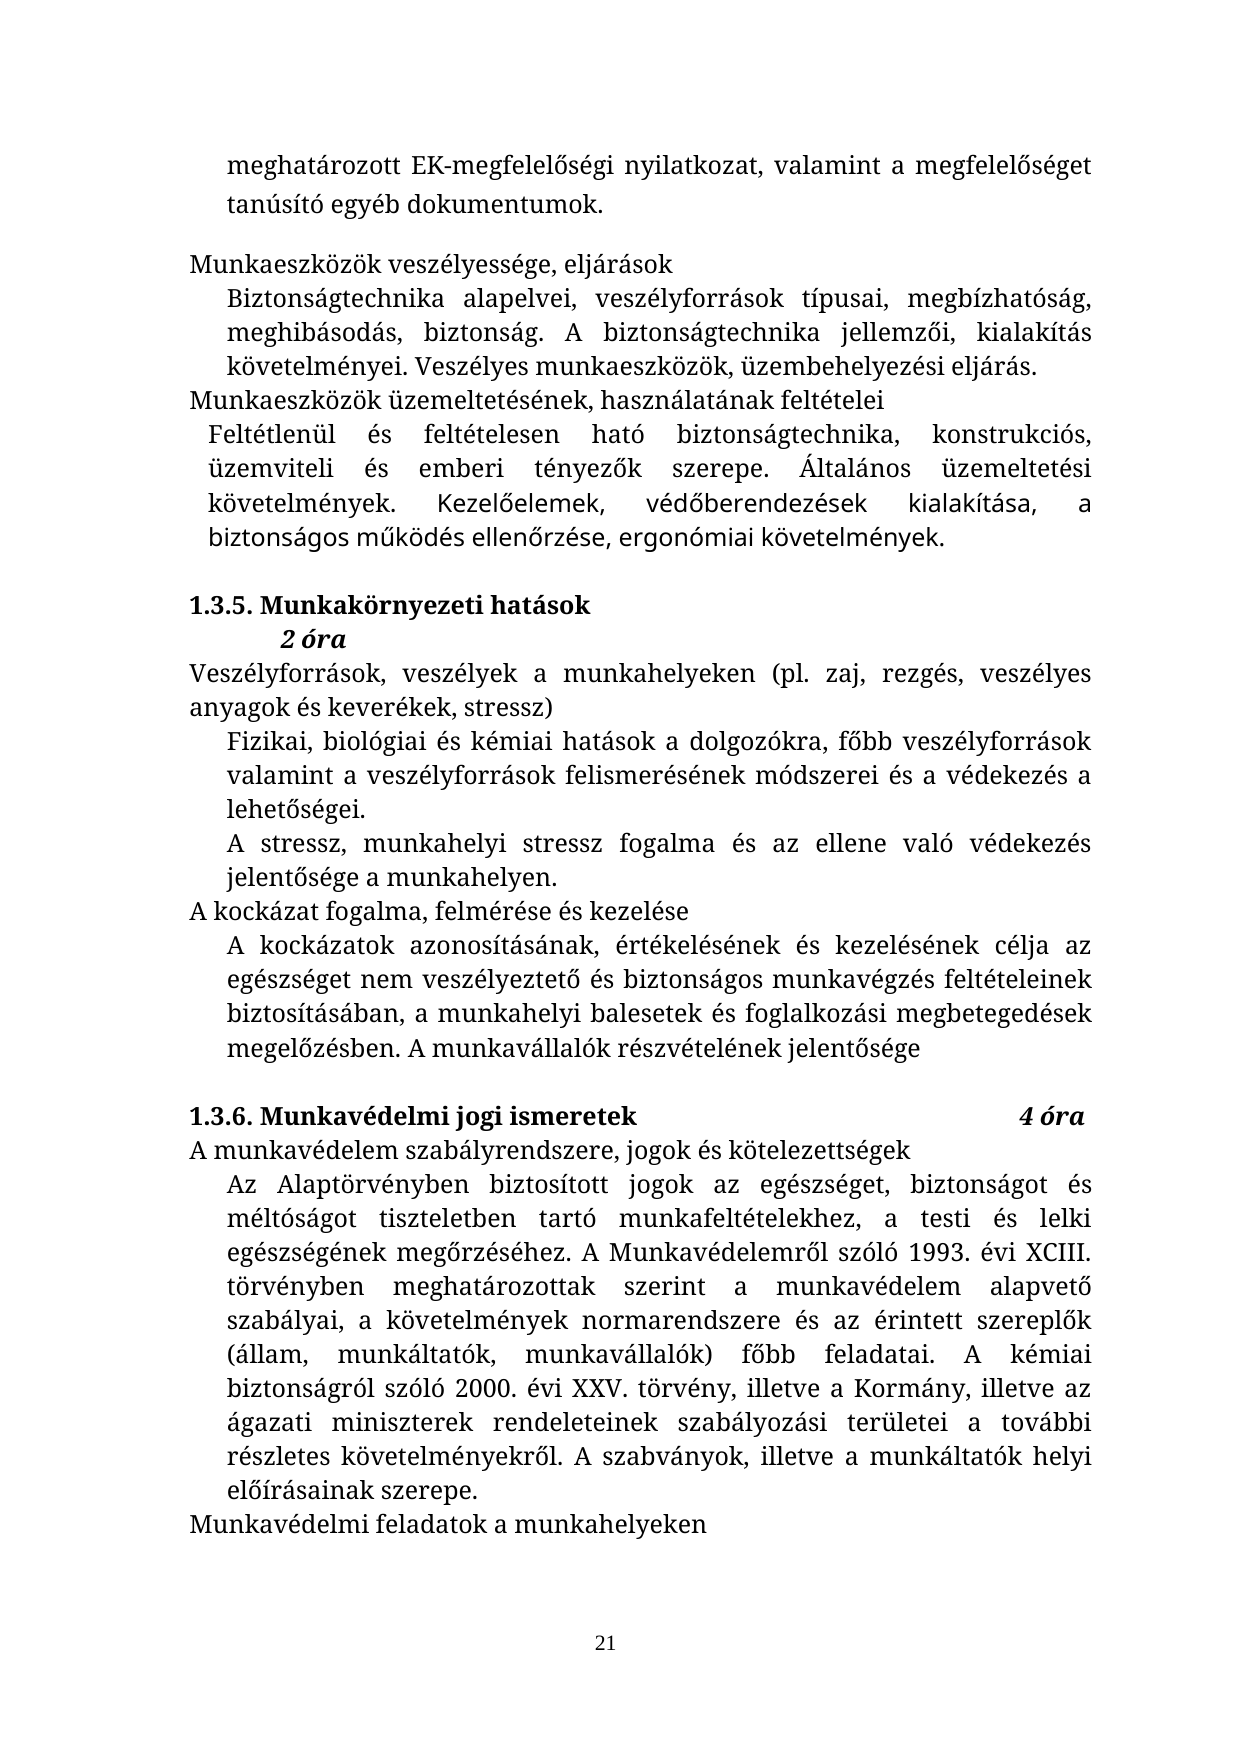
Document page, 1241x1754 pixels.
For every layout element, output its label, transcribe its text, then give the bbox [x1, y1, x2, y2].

text A kockázat fogalma, felmérése és kezelése [189, 894, 1093, 928]
text Munkaeszközök üzemeltetésének, használatának feltételei [189, 383, 1093, 417]
text Munkavédelmi feladatok a munkahelyeken [189, 1507, 1093, 1541]
text 1.3.6. Munkavédelmi jogi ismeretek 4 óra [189, 1098, 1093, 1132]
text Veszélyforrások, veszélyek a munkahelyeken (pl. zaj, rezgés, veszélyes anyagok és keverékek, stressz) [189, 656, 1093, 724]
text Munkaeszközök veszélyessége, eljárások [189, 247, 1093, 281]
text Feltétlenül és feltételesen ható biztonságtechnika, konstrukciós, üzemviteli és emberi tényezők szerepe. Általános üzemeltetési követelmények. Kezelőelemek, védőberendezések kialakítása, a biztonságos működés ellenőrzése, ergonómiai követelmények. [189, 417, 1093, 553]
text 1.3.5. Munkakörnyezeti hatások 2 óra [189, 587, 1093, 656]
text Biztonságtechnika alapelvei, veszélyforrások típusai, megbízhatóság, meghibásodás, biztonság. A biztonságtechnika jellemzői, kialakítás követelményei. Veszélyes munkaeszközök, üzembehelyezési eljárás. [189, 281, 1093, 383]
text A stressz, munkahelyi stressz fogalma és az ellene való védekezés jelentősége a munkahelyen. [227, 826, 1093, 894]
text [189, 148, 1093, 221]
text Fizikai, biológiai és kémiai hatások a dolgozókra, főbb veszélyforrások valamint a veszélyforrások felismerésének módszerei és a védekezés a lehetőségei. [227, 724, 1093, 826]
text A munkavédelem szabályrendszere, jogok és kötelezettségek [189, 1132, 1093, 1166]
text A kockázatok azonosításának, értékelésének és kezelésének célja az egészséget nem veszélyeztető és biztonságos munkavégzés feltételeinek biztosításában, a munkahelyi balesetek és foglalkozási megbetegedések megelőzésben. A munkavállalók részvételének jelentősége [227, 928, 1093, 1064]
text Az Alaptörvényben biztosított jogok az egészséget, biztonságot és méltóságot tiszteletben tartó munkafeltételekhez, a testi és lelki egészségének megőrzéséhez. A Munkavédelemről szóló 1993. évi XCIII. törvényben meghatározottak szerint a munkavédelem alapvető szabályai, a követelmények normarendszere és az érintett szereplők (állam, munkáltatók, munkavállalók) főbb feladatai. A kémiai biztonságról szóló 2000. évi XXV. törvény, illetve a Kormány, illetve az ágazati miniszterek rendeleteinek szabályozási területei a további részletes követelményekről. A szabványok, illetve a munkáltatók helyi előírásainak szerepe. [189, 1166, 1093, 1507]
